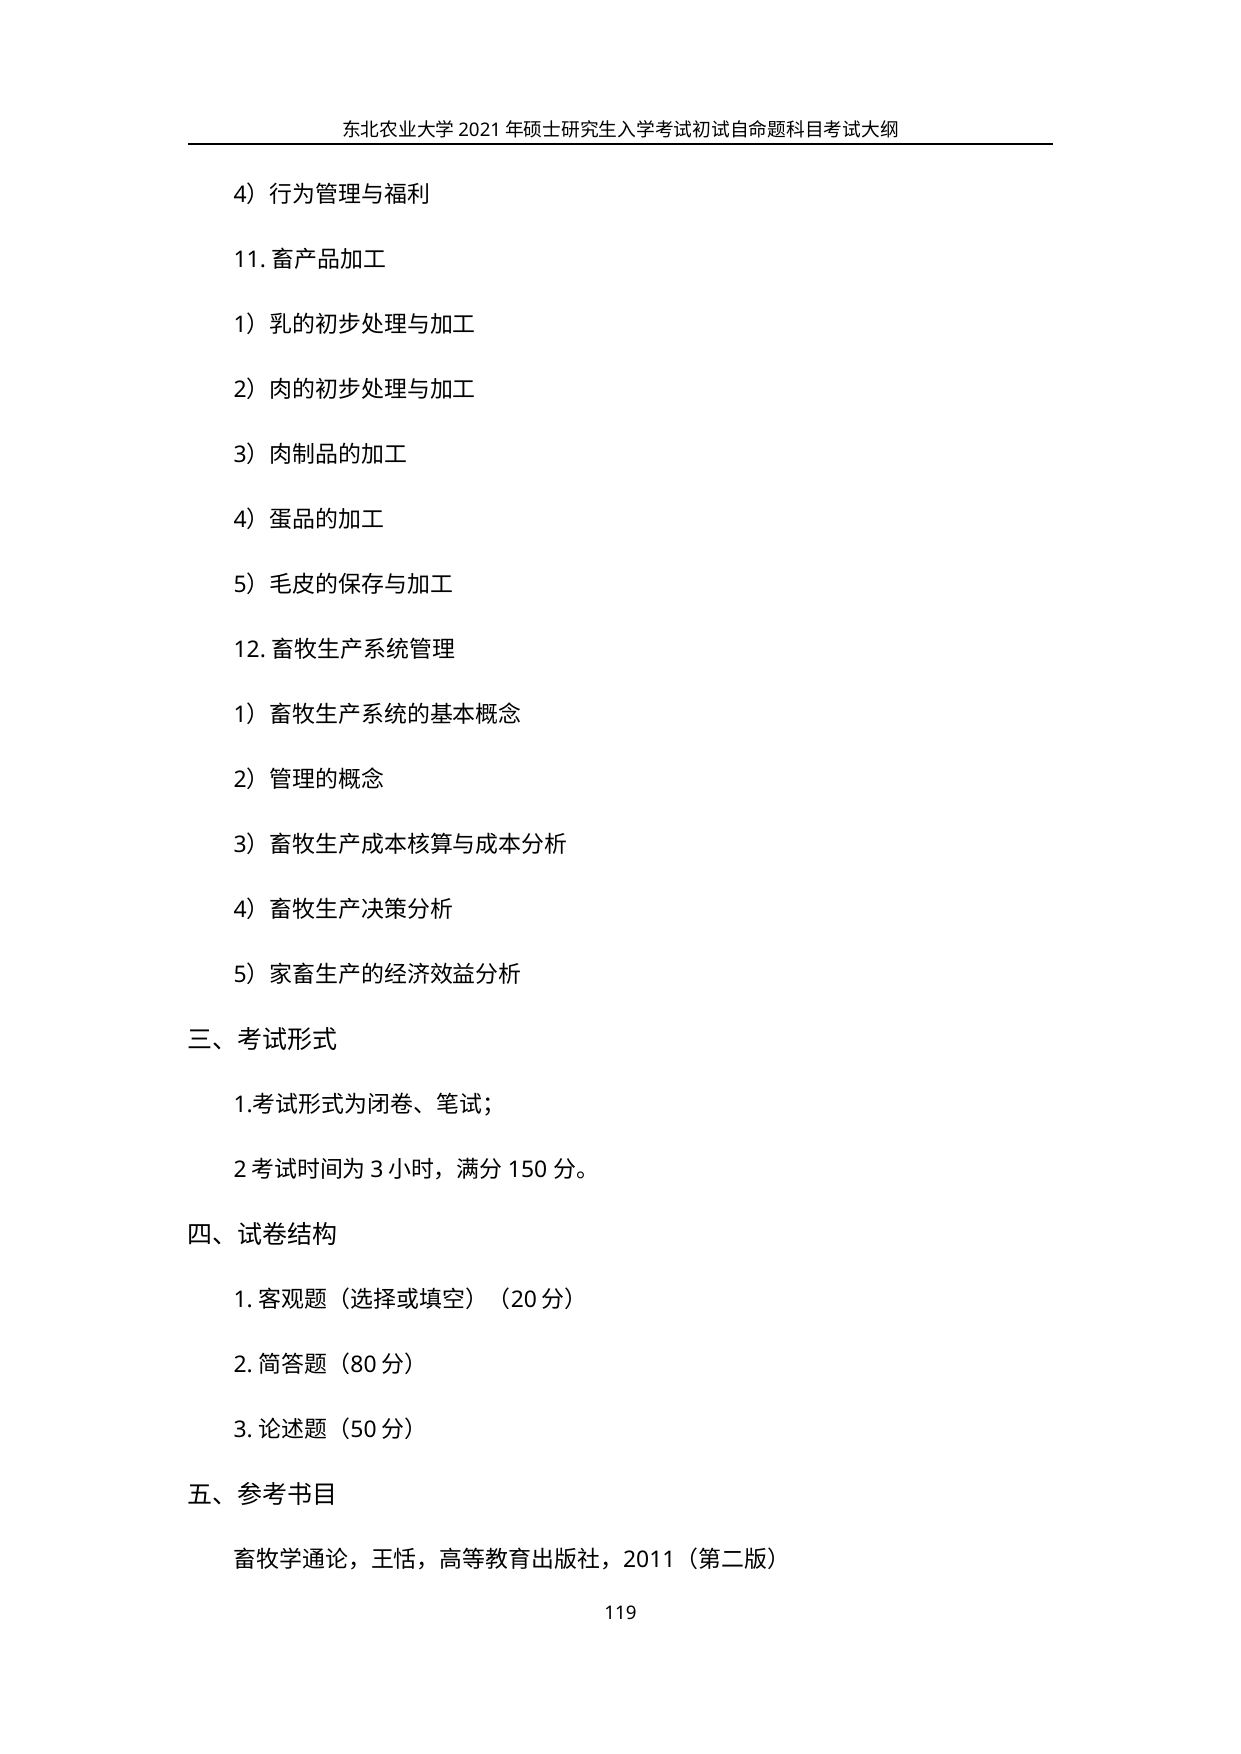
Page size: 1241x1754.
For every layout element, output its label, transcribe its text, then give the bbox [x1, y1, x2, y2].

text 1.考试形式为闭卷、笔试； [187, 1070, 1053, 1135]
text 4）畜牧生产决策分析 [187, 875, 1053, 940]
text 5）毛皮的保存与加工 [187, 550, 1053, 615]
text 1）畜牧生产系统的基本概念 [187, 680, 1053, 745]
text 3. 论述题（50分） [187, 1395, 1053, 1460]
text 2. 简答题（80分） [187, 1330, 1053, 1395]
text 四、试卷结构 [187, 1200, 1053, 1265]
text 4）蛋品的加工 [187, 485, 1053, 550]
text 五、参考书目 [187, 1460, 1053, 1525]
text 1. 客观题（选择或填空）（20分） [187, 1265, 1053, 1330]
text 3）肉制品的加工 [187, 420, 1053, 485]
text 11. 畜产品加工 [187, 225, 1053, 290]
text 三、考试形式 [187, 1005, 1053, 1070]
text 2）肉的初步处理与加工 [187, 355, 1053, 420]
text 3）畜牧生产成本核算与成本分析 [187, 810, 1053, 875]
text 1）乳的初步处理与加工 [187, 290, 1053, 355]
text 2）管理的概念 [187, 745, 1053, 810]
text 2考试时间为3小时，满分 150 分。 [187, 1135, 1053, 1200]
text 4）行为管理与福利 [187, 160, 1053, 225]
text 5）家畜生产的经济效益分析 [187, 940, 1053, 1005]
text 畜牧学通论，王恬，高等教育出版社，2011（第二版） [187, 1525, 1053, 1590]
text 12. 畜牧生产系统管理 [187, 615, 1053, 680]
